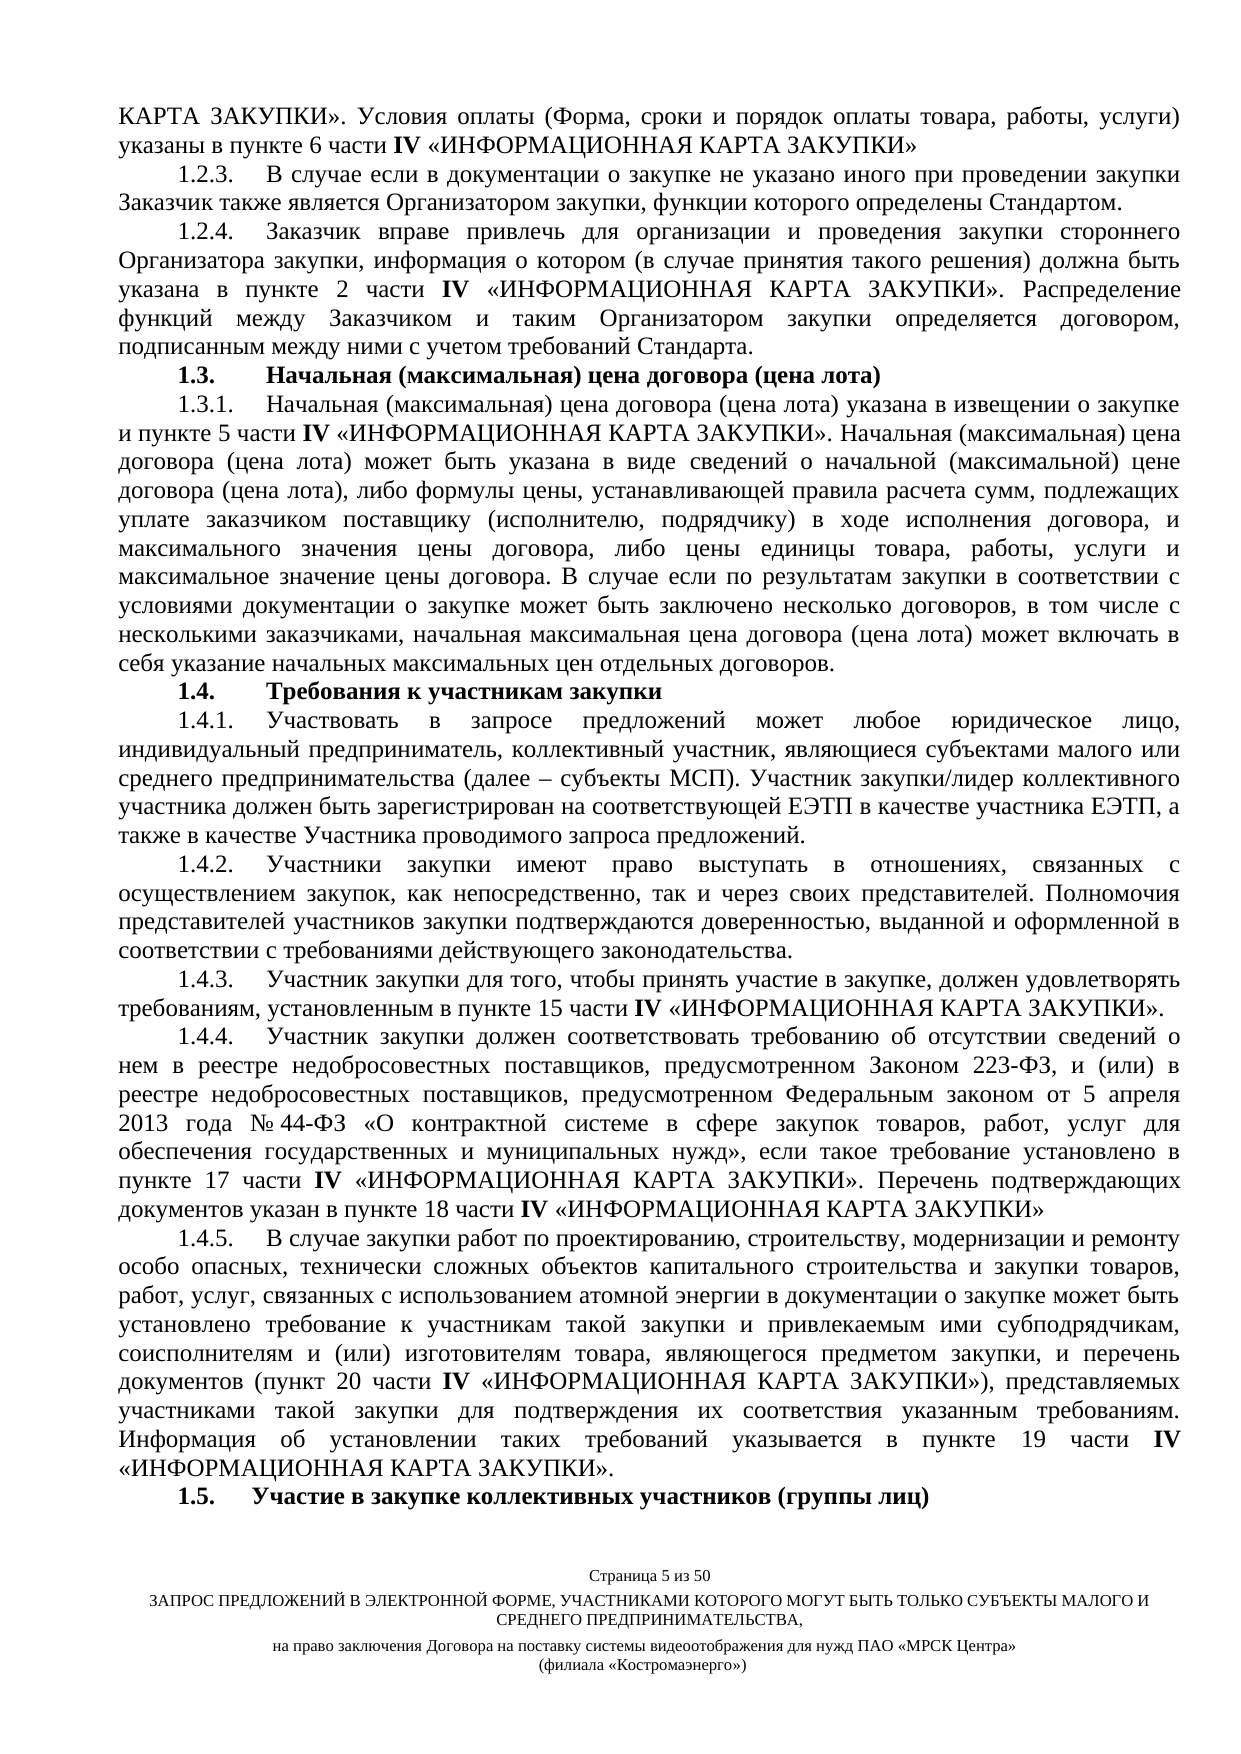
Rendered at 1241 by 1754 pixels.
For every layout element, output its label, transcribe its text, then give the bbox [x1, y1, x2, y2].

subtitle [118, 101, 1181, 159]
subtitle Начальная (максимальная) цена договора (цена лота) [118, 360, 1181, 389]
subtitle В случае закупки работ по проектированию, строительству, модернизации и ремонту особо опасных, технически сложных объектов капитального строительства и закупки товаров, работ, услуг, связанных с использованием атомной энергии в документации о закупке может быть установлено требование к участникам такой закупки и привлекаемым ими субподрядчикам, соисполнителям и (или) изготовителям товара, являющегося предметом закупки, и перечень документов (пункт 20 части IV «ИНФОРМАЦИОННАЯ КАРТА ЗАКУПКИ»), представляемых участниками такой закупки для подтверждения их соответствия указанным требованиям. Информация об установлении таких требований указывается в пункте 19 части IV «ИНФОРМАЦИОННАЯ КАРТА ЗАКУПКИ». [118, 1223, 1181, 1481]
subtitle Участие в закупке коллективных участников (группы лиц) [118, 1481, 1181, 1510]
subtitle Участник закупки для того, чтобы принять участие в закупке, должен удовлетворять требованиям, установленным в пункте 15 части IV «ИНФОРМАЦИОННАЯ КАРТА ЗАКУПКИ». [118, 964, 1181, 1021]
subtitle Требования к участникам закупки [118, 676, 1181, 705]
subtitle В случае если в документации о закупке не указано иного при проведении закупки Заказчик также является Организатором закупки, функции которого определены Стандартом. [118, 159, 1181, 216]
subtitle Начальная (максимальная) цена договора (цена лота) указана в извещении о закупке и пункте 5 части IV «ИНФОРМАЦИОННАЯ КАРТА ЗАКУПКИ». Начальная (максимальная) цена договора (цена лота) может быть указана в виде сведений о начальной (максимальной) цене договора (цена лота), либо формулы цены, устанавливающей правила расчета сумм, подлежащих уплате заказчиком поставщику (исполнителю, подрядчику) в ходе исполнения договора, и максимального значения цены договора, либо цены единицы товара, работы, услуги и максимальное значение цены договора. В случае если по результатам закупки в соответствии с условиями документации о закупке может быть заключено несколько договоров, в том числе с несколькими заказчиками, начальная максимальная цена договора (цена лота) может включать в себя указание начальных максимальных цен отдельных договоров. [118, 389, 1181, 676]
subtitle Участники закупки имеют право выступать в отношениях, связанных с осуществлением закупок, как непосредственно, так и через своих представителей. Полномочия представителей участников закупки подтверждаются доверенностью, выданной и оформленной в соответствии с требованиями действующего законодательства. [118, 849, 1181, 964]
subtitle Участник закупки должен соответствовать требованию об отсутствии сведений о нем в реестре недобросовестных поставщиков, предусмотренном Законом 223-ФЗ, и (или) в реестре недобросовестных поставщиков, предусмотренном Федеральным законом от 5 апреля 2013 года № 44-ФЗ «О контрактной системе в сфере закупок товаров, работ, услуг для обеспечения государственных и муниципальных нужд», если такое требование установлено в пункте 17 части IV «ИНФОРМАЦИОННАЯ КАРТА ЗАКУПКИ». Перечень подтверждающих документов указан в пункте 18 части IV «ИНФОРМАЦИОННАЯ КАРТА ЗАКУПКИ» [118, 1021, 1181, 1223]
subtitle Заказчик вправе привлечь для организации и проведения закупки стороннего Организатора закупки, информация о котором (в случае принятия такого решения) должна быть указана в пункте 2 части IV «ИНФОРМАЦИОННАЯ КАРТА ЗАКУПКИ». Распределение функций между Заказчиком и таким Организатором закупки определяется договором, подписанным между ними с учетом требований Стандарта. [118, 216, 1181, 360]
subtitle Участвовать в запросе предложений может любое юридическое лицо, индивидуальный предприниматель, коллективный участник, являющиеся субъектами малого или среднего предпринимательства (далее – субъекты МСП). Участник закупки/лидер коллективного участника должен быть зарегистрирован на соответствующей ЕЭТП в качестве участника ЕЭТП, а также в качестве Участника проводимого запроса предложений. [118, 705, 1181, 849]
